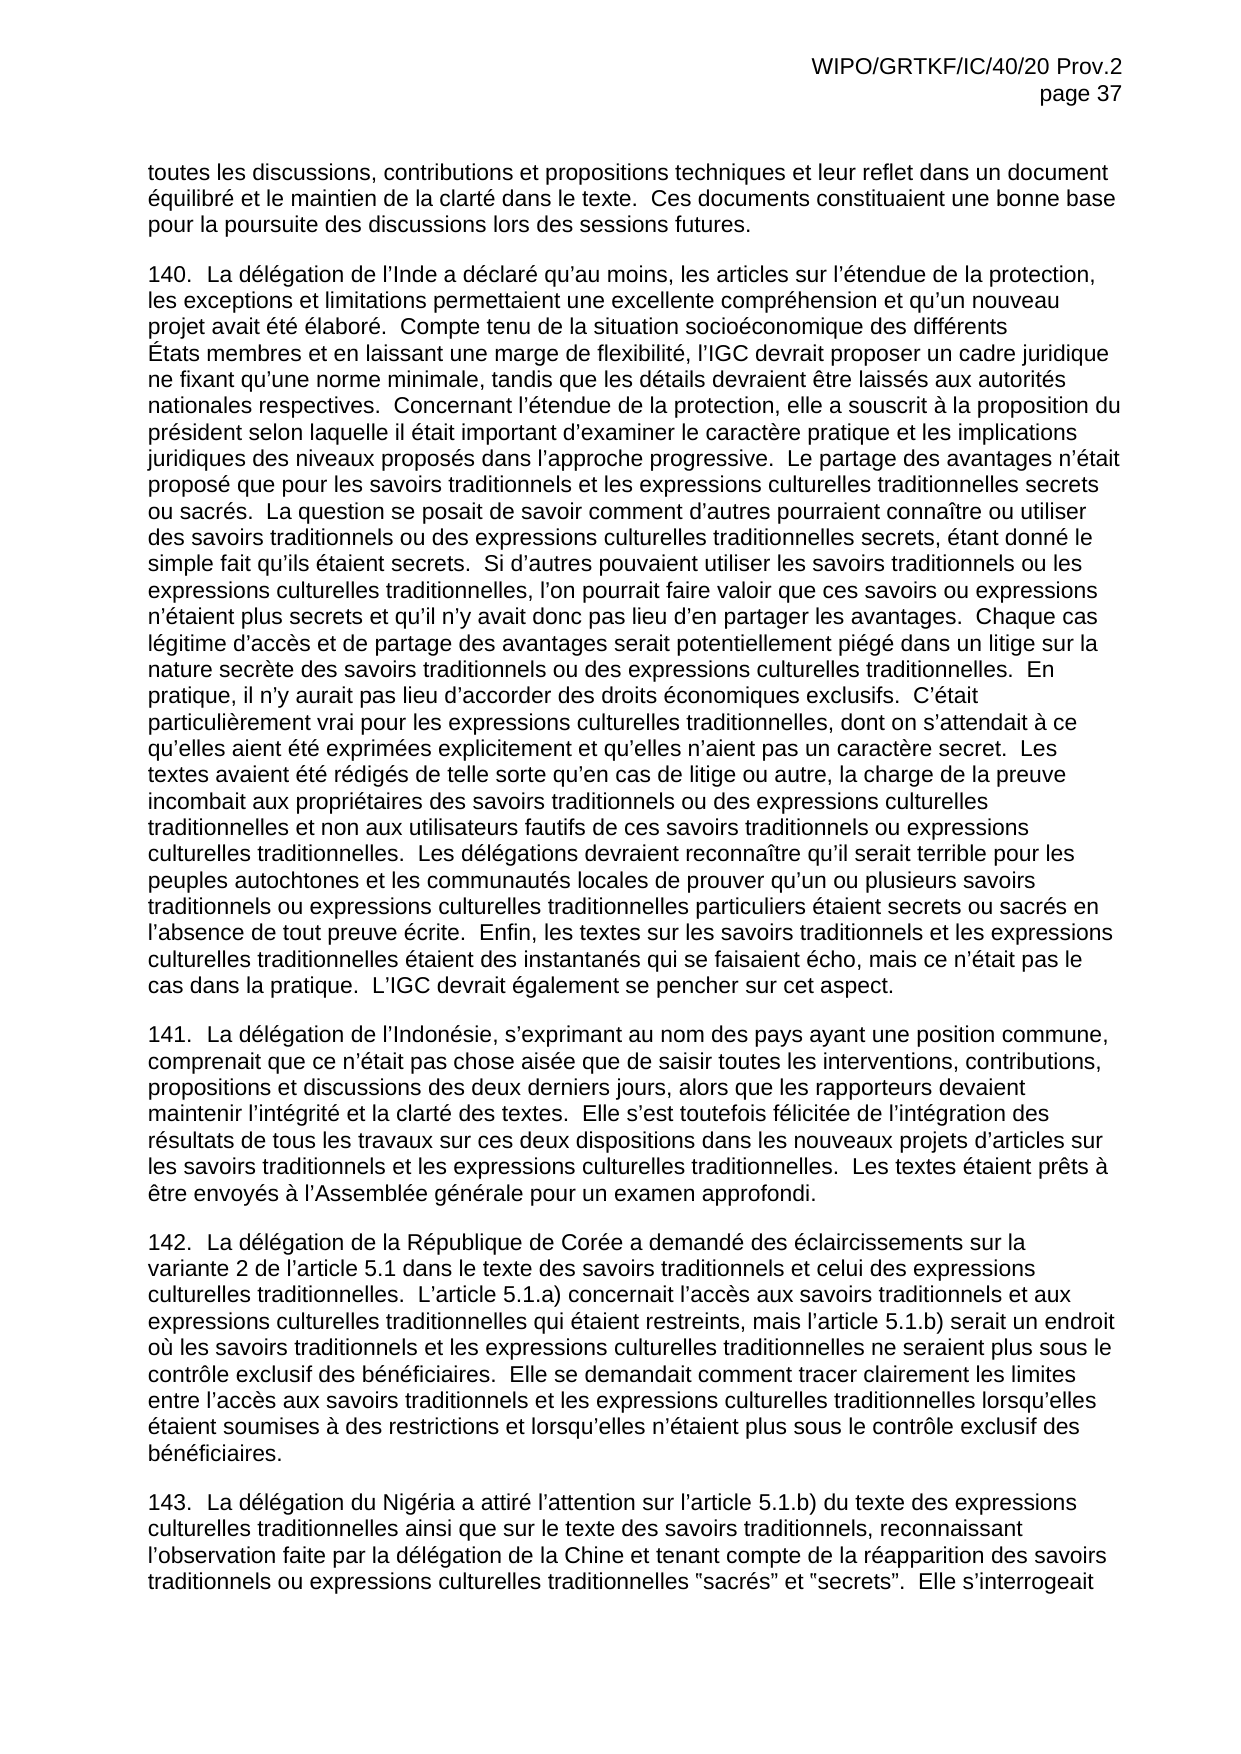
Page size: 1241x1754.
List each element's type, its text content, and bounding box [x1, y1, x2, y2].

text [148, 1489, 1122, 1594]
text La délégation de l’Inde a déclaré qu’au moins, les articles sur l’étendue de la protection, les exceptions et limitations permettaient une excellente compréhension et qu’un nouveau projet avait été élaboré. Compte tenu de la situation socioéconomique des différents États membres et en laissant une marge de flexibilité, l’IGC devrait proposer un cadre juridique ne fixant qu’une norme minimale, tandis que les détails devraient être laissés aux autorités nationales respectives. Concernant l’étendue de la protection, elle a souscrit à la proposition du président selon laquelle il était important d’examiner le caractère pratique et les implications juridiques des niveaux proposés dans l’approche progressive. Le partage des avantages n’était proposé que pour les savoirs traditionnels et les expressions culturelles traditionnelles secrets ou sacrés. La question se posait de savoir comment d’autres pourraient connaître ou utiliser des savoirs traditionnels ou des expressions culturelles traditionnelles secrets, étant donné le simple fait qu’ils étaient secrets. Si d’autres pouvaient utiliser les savoirs traditionnels ou les expressions culturelles traditionnelles, l’on pourrait faire valoir que ces savoirs ou expressions n’étaient plus secrets et qu’il n’y avait donc pas lieu d’en partager les avantages. Chaque cas légitime d’accès et de partage des avantages serait potentiellement piégé dans un litige sur la nature secrète des savoirs traditionnels ou des expressions culturelles traditionnelles. En pratique, il n’y aurait pas lieu d’accorder des droits économiques exclusifs. C’était particulièrement vrai pour les expressions culturelles traditionnelles, dont on s’attendait à ce qu’elles aient été exprimées explicitement et qu’elles n’aient pas un caractère secret. Les textes avaient été rédigés de telle sorte qu’en cas de litige ou autre, la charge de la preuve incombait aux propriétaires des savoirs traditionnels ou des expressions culturelles traditionnelles et non aux utilisateurs fautifs de ces savoirs traditionnels ou expressions culturelles traditionnelles. Les délégations devraient reconnaître qu’il serait terrible pour les peuples autochtones et les communautés locales de prouver qu’un ou plusieurs savoirs traditionnels ou expressions culturelles traditionnelles particuliers étaient secrets ou sacrés en l’absence de tout preuve écrite. Enfin, les textes sur les savoirs traditionnels et les expressions culturelles traditionnelles étaient des instantanés qui se faisaient écho, mais ce n’était pas le cas dans la pratique. L’IGC devrait également se pencher sur cet aspect. [148, 261, 1122, 998]
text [148, 158, 1122, 238]
text La délégation de la République de Corée a demandé des éclaircissements sur la variante 2 de l’article 5.1 dans le texte des savoirs traditionnels et celui des expressions culturelles traditionnelles. L’article 5.1.a) concernait l’accès aux savoirs traditionnels et aux expressions culturelles traditionnelles qui étaient restreints, mais l’article 5.1.b) serait un endroit où les savoirs traditionnels et les expressions culturelles traditionnelles ne seraient plus sous le contrôle exclusif des bénéficiaires. Elle se demandait comment tracer clairement les limites entre l’accès aux savoirs traditionnels et les expressions culturelles traditionnelles lorsqu’elles étaient soumises à des restrictions et lorsqu’elles n’étaient plus sous le contrôle exclusif des bénéficiaires. [148, 1229, 1122, 1466]
text La délégation de l’Indonésie, s’exprimant au nom des pays ayant une position commune, comprenait que ce n’était pas chose aisée que de saisir toutes les interventions, contributions, propositions et discussions des deux derniers jours, alors que les rapporteurs devaient maintenir l’intégrité et la clarté des textes. Elle s’est toutefois félicitée de l’intégration des résultats de tous les travaux sur ces deux dispositions dans les nouveaux projets d’articles sur les savoirs traditionnels et les expressions culturelles traditionnelles. Les textes étaient prêts à être envoyés à l’Assemblée générale pour un examen approfondi. [148, 1021, 1122, 1206]
